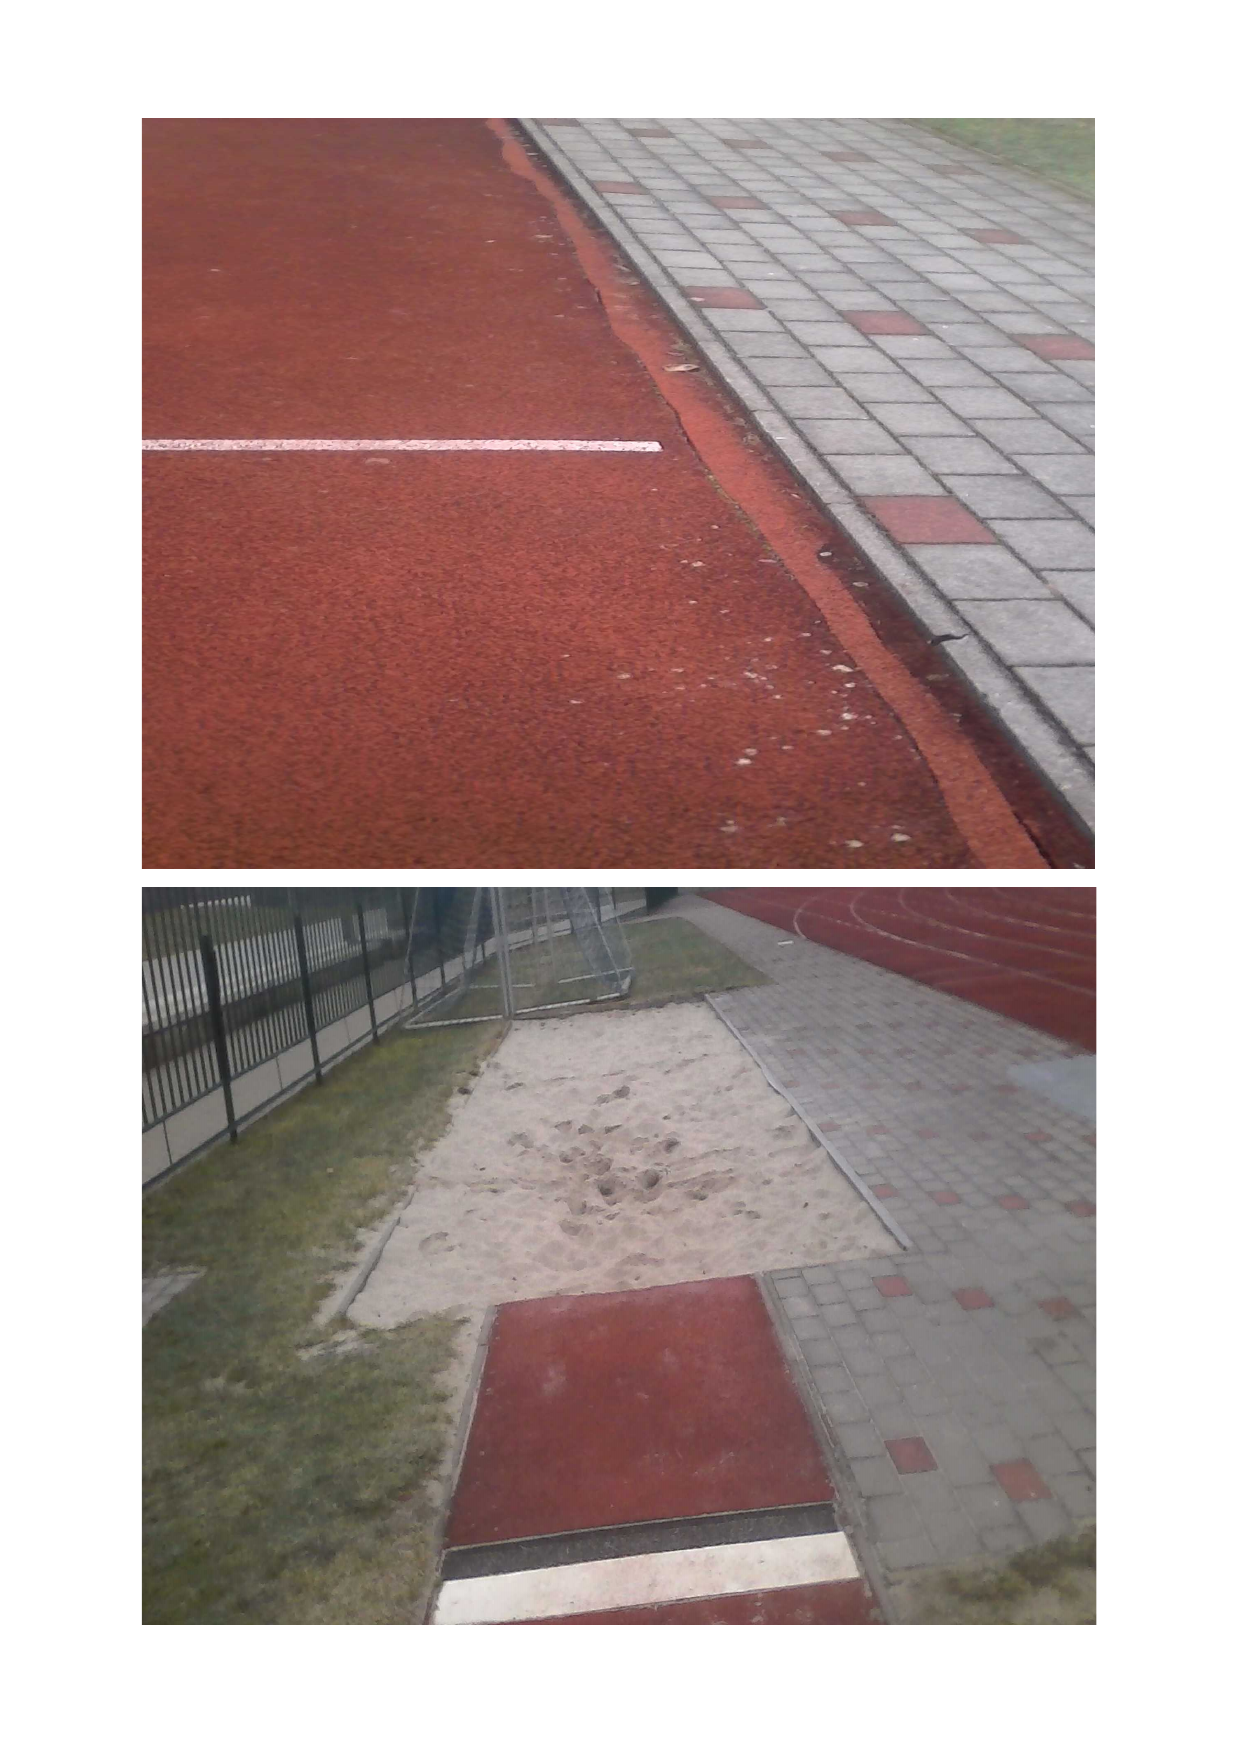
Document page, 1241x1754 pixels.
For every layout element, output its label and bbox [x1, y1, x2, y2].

picture [141, 118, 1095, 869]
picture [141, 887, 1097, 1625]
